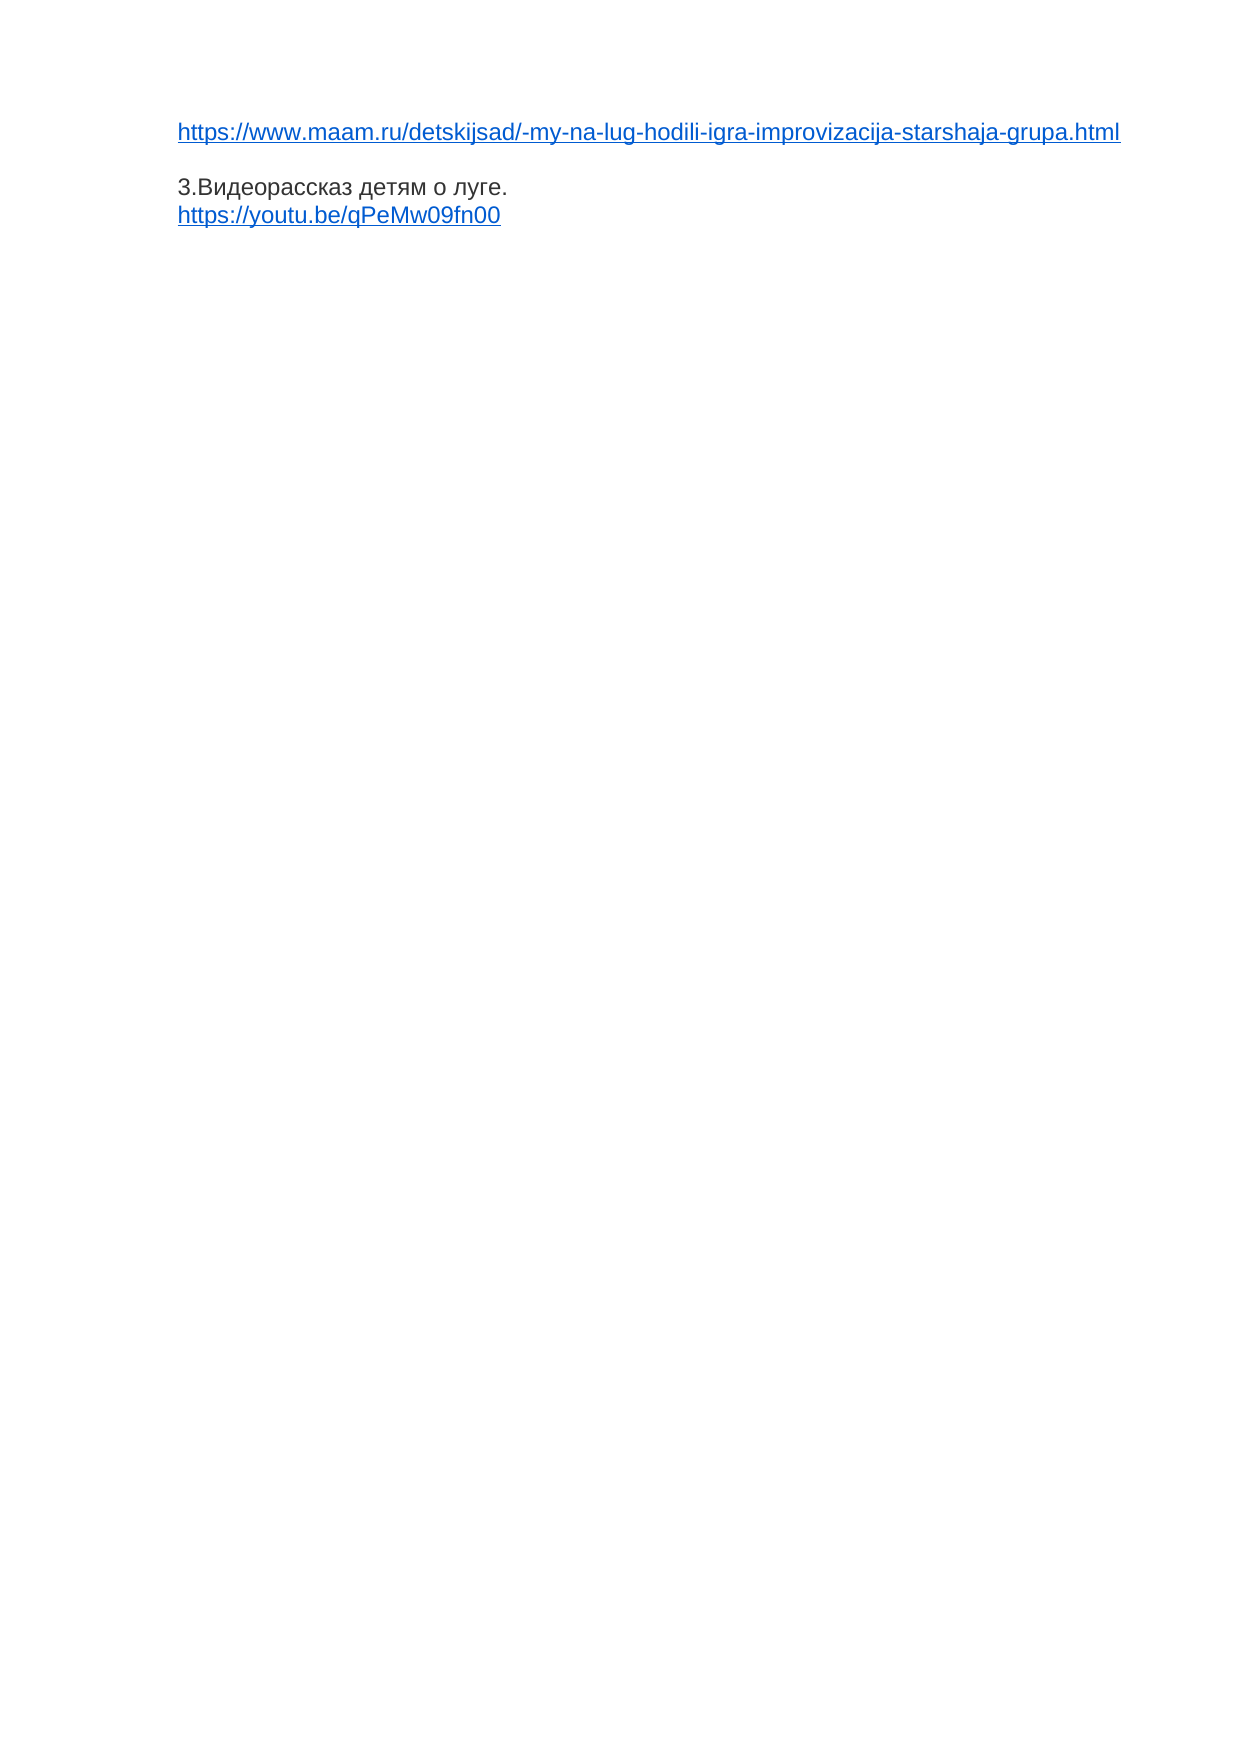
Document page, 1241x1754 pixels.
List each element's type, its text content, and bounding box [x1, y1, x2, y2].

text 3.Видеорассказ детям о луге. [177, 173, 1152, 201]
text https://www.maam.ru/detskijsad/-my-na-lug-hodili-igra-improvizacija-starshaja-grupa.html [177, 118, 1152, 146]
text https://youtu.be/qPeMw09fn00 [177, 201, 1152, 228]
